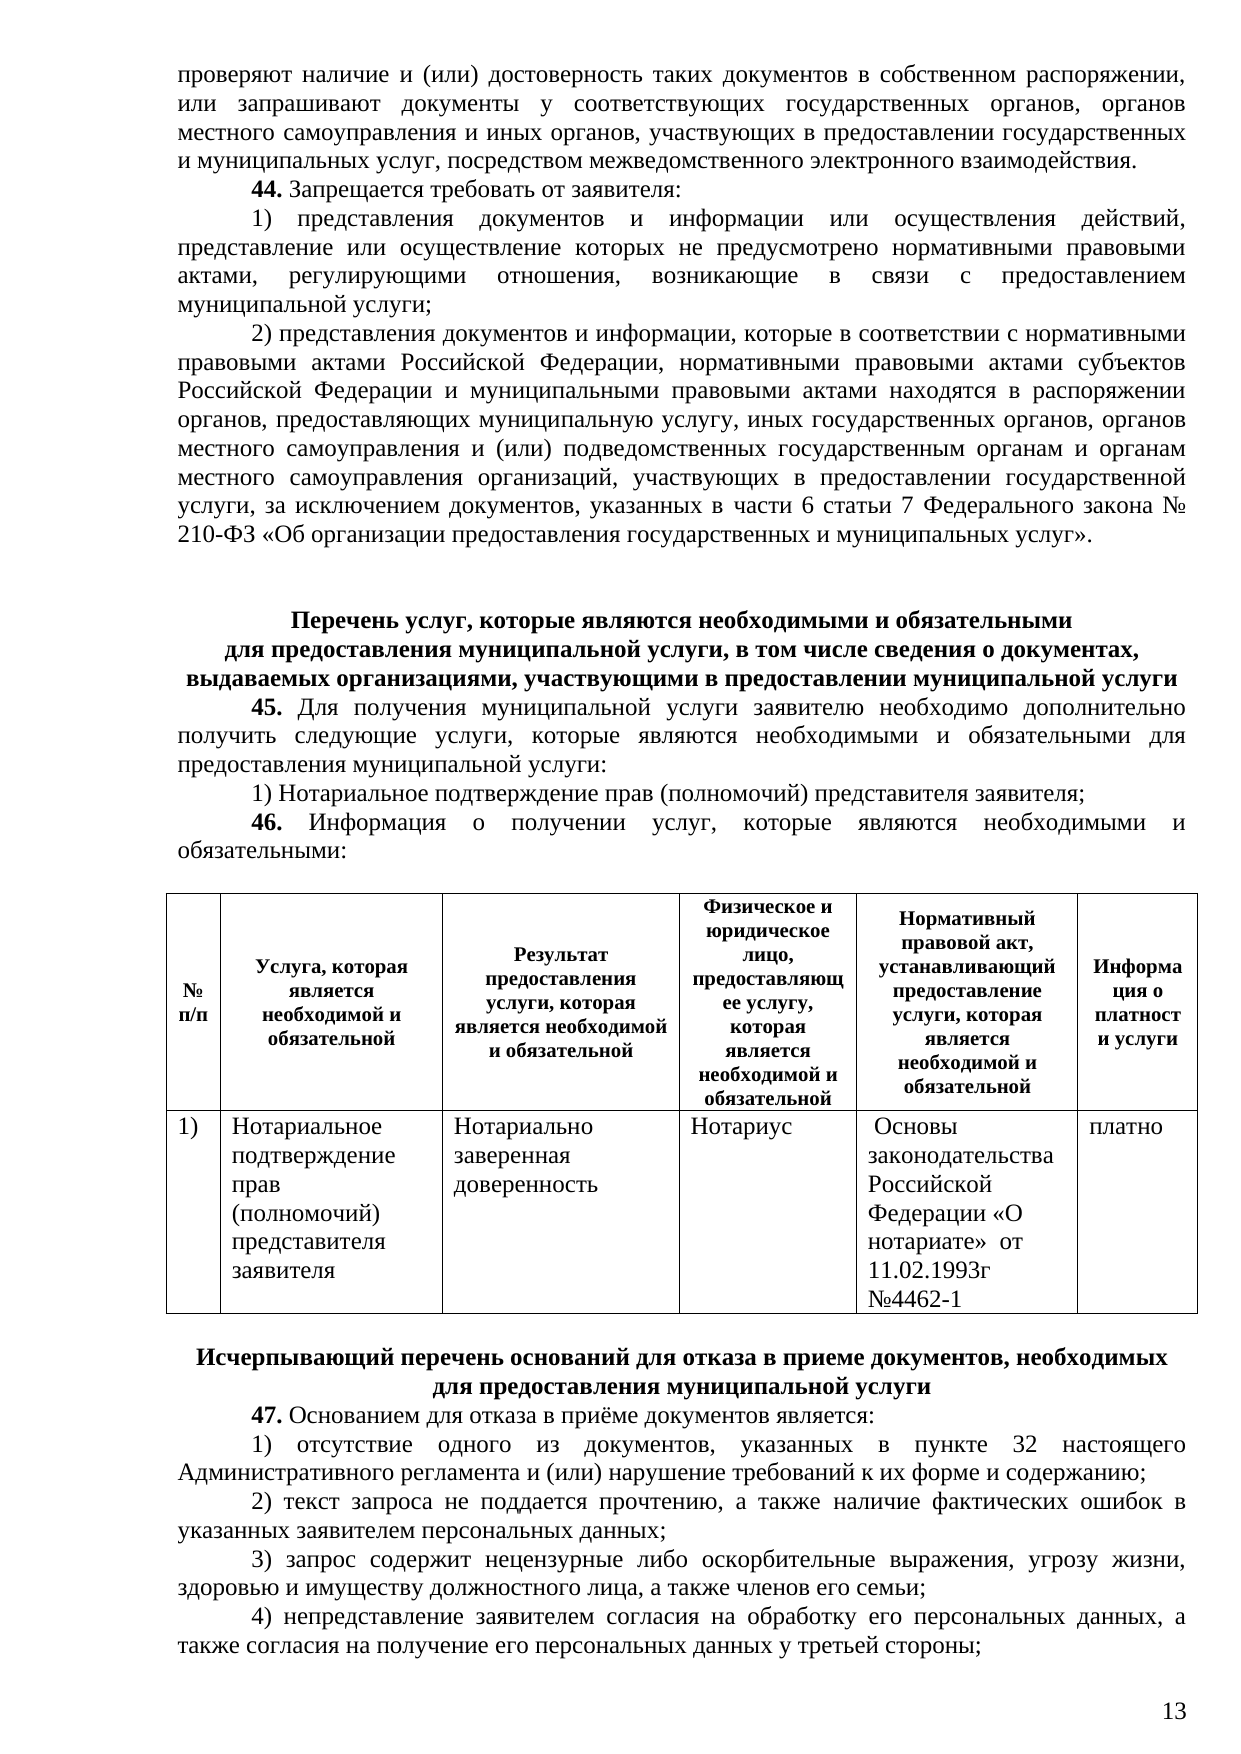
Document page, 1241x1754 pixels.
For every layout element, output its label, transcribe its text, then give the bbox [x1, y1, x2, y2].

table_cell Основы законодательства Российской Федерации «О нотариате» от 11.02.1993г №4462-1 [857, 1111, 1077, 1313]
text для предоставления муниципальной услуги, в том числе сведения о документах, выдаваемых организациями, участвующими в предоставлении муниципальной услуги [177, 634, 1186, 692]
table_cell 1) [167, 1111, 220, 1313]
text 1) представления документов и информации или осуществления действий, представление или осуществление которых не предусмотрено нормативными правовыми актами, регулирующими отношения, возникающие в связи с предоставлением муниципальной услуги; [177, 203, 1186, 318]
text 1) Нотариальное подтверждение прав (полномочий) представителя заявителя; [177, 778, 1186, 807]
table_header Результат предоставления услуги, которая является необходимой и обязательной [443, 894, 679, 1110]
table_cell Нотариус [680, 1111, 856, 1313]
table_header № п/п [167, 894, 220, 1110]
table_cell платно [1078, 1111, 1197, 1313]
text 47. Основанием для отказа в приёме документов является: [177, 1400, 1186, 1429]
table_header Услуга, которая является необходимой и обязательной [221, 894, 442, 1110]
text Перечень услуг, которые являются необходимыми и обязательными [177, 605, 1186, 634]
text 4) непредставление заявителем согласия на обработку его персональных данных, а также согласия на получение его персональных данных у третьей стороны; [177, 1601, 1186, 1659]
text 45. Для получения муниципальной услуги заявителю необходимо дополнительно получить следующие услуги, которые являются необходимыми и обязательными для предоставления муниципальной услуги: [177, 692, 1186, 778]
text 2) текст запроса не поддается прочтению, а также наличие фактических ошибок в указанных заявителем персональных данных; [177, 1486, 1186, 1544]
text 46. Информация о получении услуг, которые являются необходимыми и обязательными: [177, 807, 1186, 864]
table_cell Нотариально заверенная доверенность [443, 1111, 679, 1313]
text Исчерпывающий перечень оснований для отказа в приеме документов, необходимых для предоставления муниципальной услуги [177, 1342, 1186, 1400]
text 44. Запрещается требовать от заявителя: [177, 174, 1186, 203]
text 2) представления документов и информации, которые в соответствии с нормативными правовыми актами Российской Федерации, нормативными правовыми актами субъектов Российской Федерации и муниципальными правовыми актами находятся в распоряжении органов, предоставляющих муниципальную услугу, иных государственных органов, органов местного самоуправления и (или) подведомственных государственным органам и органам местного самоуправления организаций, участвующих в предоставлении государственной услуги, за исключением документов, указанных в части 6 статьи 7 Федерального закона № 210-ФЗ «Об организации предоставления государственных и муниципальных услуг». [177, 318, 1186, 548]
table_header Нормативный правовой акт, устанавливающий предоставление услуги, которая является необходимой и обязательной [857, 894, 1077, 1110]
table_header Информация о платности услуги [1078, 894, 1197, 1110]
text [177, 59, 1186, 174]
text 1) отсутствие одного из документов, указанных в пункте 32 настоящего Административного регламента и (или) нарушение требований к их форме и содержанию; [177, 1429, 1186, 1486]
table_header Физическое и юридическое лицо, предоставляющее услугу, которая является необходимой и обязательной [680, 894, 856, 1110]
text 3) запрос содержит нецензурные либо оскорбительные выражения, угрозу жизни, здоровью и имуществу должностного лица, а также членов его семьи; [177, 1544, 1186, 1601]
table_cell Нотариальное подтверждение прав (полномочий) представителя заявителя [221, 1111, 442, 1313]
